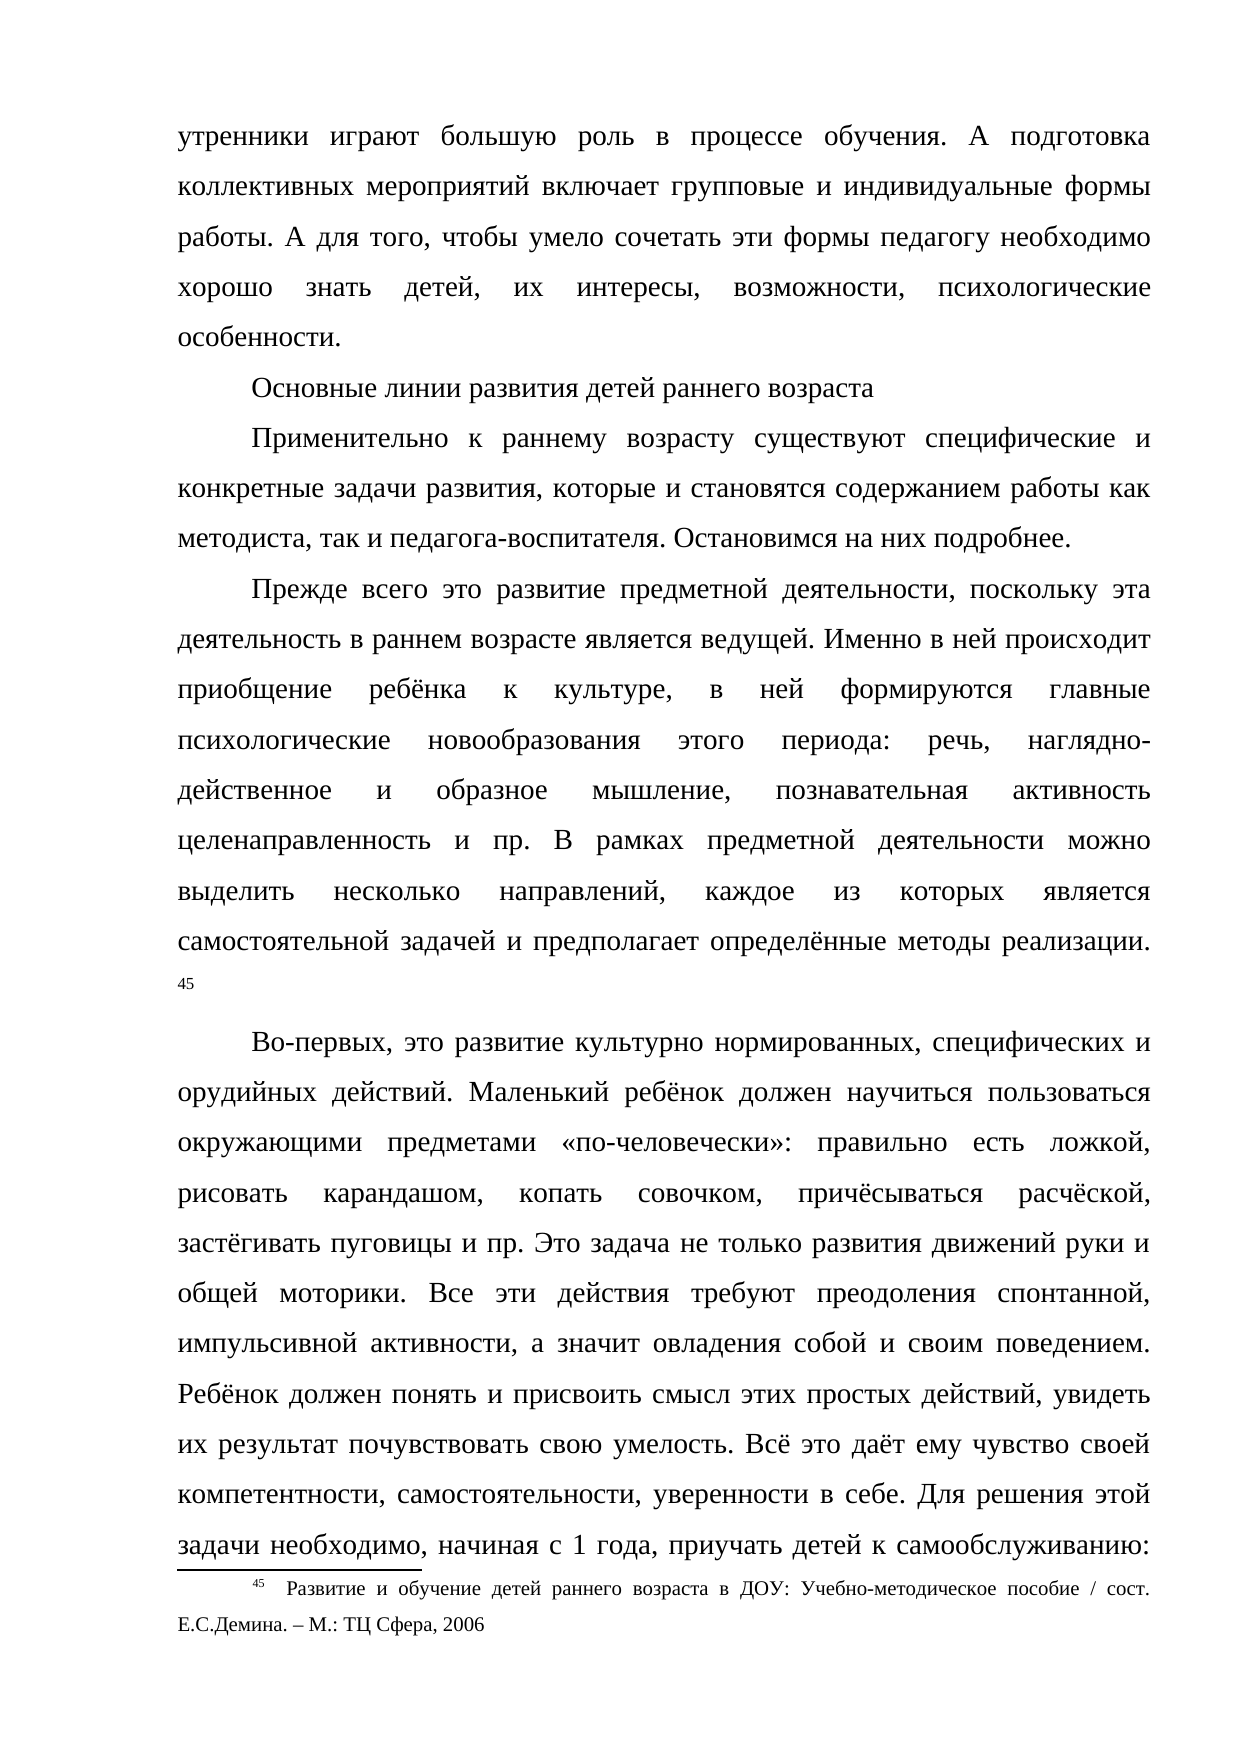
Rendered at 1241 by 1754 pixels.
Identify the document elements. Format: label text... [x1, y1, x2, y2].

text Основные линии развития детей раннего возраста [177, 370, 1152, 403]
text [177, 1024, 1152, 1560]
text Прежде всего это развитие предметной деятельности, поскольку эта деятельность в раннем возрасте является ведущей. Именно в ней происходит приобщение ребёнка к культуре, в ней формируются главные психологические новообразования этого периода: речь, наглядно-действенное и образное мышление, познавательная активность целенаправленность и пр. В рамках предметной деятельности можно выделить несколько направлений, каждое из которых является самостоятельной задачей и предполагает определённые методы реализации. [177, 571, 1152, 1007]
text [177, 118, 1152, 353]
text Применительно к раннему возрасту существуют специфические и конкретные задачи развития, которые и становятся содержанием работы как методиста, так и педагога-воспитателя. Остановимся на них подробнее. [177, 420, 1152, 554]
